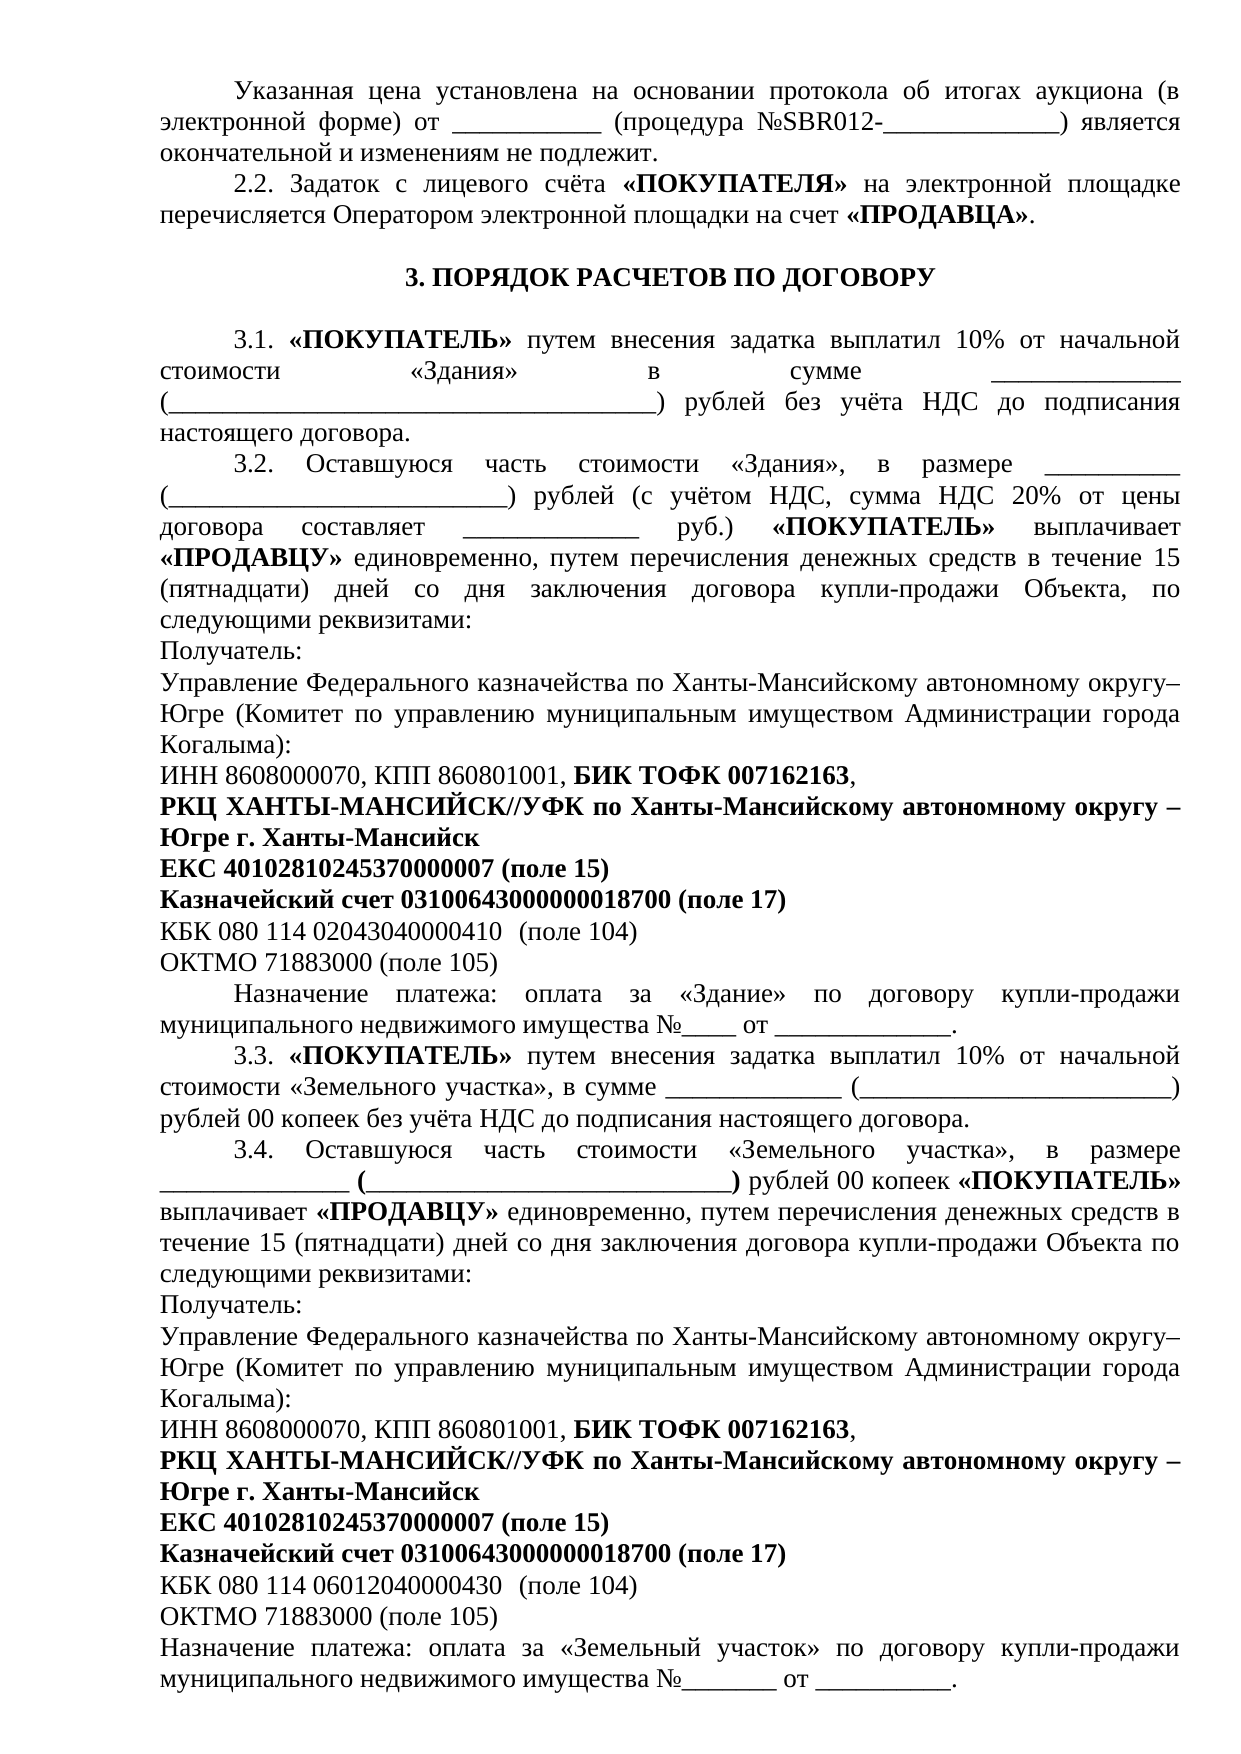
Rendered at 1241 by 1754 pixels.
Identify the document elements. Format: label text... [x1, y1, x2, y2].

text Получатель: [159, 634, 1181, 666]
text Управление Федерального казначейства по Ханты-Мансийскому автономному округу–Югре (Комитет по управлению муниципальным имуществом Администрации города Когалыма): [159, 1319, 1181, 1413]
text 3. ПОРЯДОК РАСЧЕТОВ ПО ДОГОВОРУ [159, 261, 1181, 292]
text 3.3. «ПОКУПАТЕЛЬ» путем внесения задатка выплатил 10% от начальной стоимости «Земельного участка», в сумме _____________ (_______________________) рублей 00 копеек без учёта НДС до подписания настоящего договора. [159, 1039, 1181, 1133]
text РКЦ ХАНТЫ-МАНСИЙСК//УФК по Ханты-Мансийскому автономному округу – Югре г. Ханты-Мансийск [159, 790, 1181, 852]
text 3.2. Оставшуюся часть стоимости «Здания», в размере __________ (_________________________) рублей (c учётом НДС, сумма НДС 20% от цены договора составляет _____________ руб.) «ПОКУПАТЕЛЬ» выплачивает «ПРОДАВЦУ» единовременно, путем перечисления денежных средств в течение 15 (пятнадцати) дней со дня заключения договора купли-продажи Объекта, по следующими реквизитами: [159, 448, 1181, 634]
text КБК 080 114 02043040000410 (поле 104) [159, 915, 1181, 946]
text ИНН 8608000070, КПП 860801001, БИК ТОФК 007162163, [159, 1413, 1181, 1444]
text ИНН 8608000070, КПП 860801001, БИК ТОФК 007162163, [159, 759, 1181, 790]
text 2.2. Задаток с лицевого счёта «ПОКУПАТЕЛЯ» на электронной площадке перечисляется Оператором электронной площадки на счет «ПРОДАВЦА». [159, 167, 1181, 229]
text КБК 080 114 06012040000430 (поле 104) [159, 1569, 1181, 1600]
text Казначейский счет 03100643000000018700 (поле 17) [159, 1538, 1181, 1569]
text ЕКС 40102810245370000007 (поле 15) [159, 1506, 1181, 1538]
text 3.1. «ПОКУПАТЕЛЬ» путем внесения задатка выплатил 10% от начальной стоимости «Здания» в сумме ______________ (____________________________________) рублей без учёта НДС до подписания настоящего договора. [159, 323, 1181, 448]
text Получатель: [159, 1288, 1180, 1319]
text ЕКС 40102810245370000007 (поле 15) [159, 852, 1181, 884]
text 3.4. Оставшуюся часть стоимости «Земельного участка», в размере ______________ (___________________________) рублей 00 копеек «ПОКУПАТЕЛЬ» выплачивает «ПРОДАВЦУ» единовременно, путем перечисления денежных средств в течение 15 (пятнадцати) дней со дня заключения договора купли-продажи Объекта по следующими реквизитами: [159, 1133, 1181, 1288]
text ОКТМО 71883000 (поле 105) [159, 946, 1181, 977]
text Указанная цена установлена на основании протокола об итогах аукциона (в электронной форме) от ___________ (процедура №SBR012-_____________) является окончательной и изменениям не подлежит. [159, 74, 1181, 167]
text ОКТМО 71883000 (поле 105) [159, 1600, 1181, 1631]
text Казначейский счет 03100643000000018700 (поле 17) [159, 884, 1181, 915]
text Назначение платежа: оплата за «Земельный участок» по договору купли-продажи муниципального недвижимого имущества №_______ от __________. [159, 1631, 1181, 1693]
text Управление Федерального казначейства по Ханты-Мансийскому автономному округу–Югре (Комитет по управлению муниципальным имуществом Администрации города Когалыма): [159, 666, 1181, 759]
text Назначение платежа: оплата за «Здание» по договору купли-продажи муниципального недвижимого имущества №____ от _____________. [159, 977, 1181, 1039]
text РКЦ ХАНТЫ-МАНСИЙСК//УФК по Ханты-Мансийскому автономному округу – Югре г. Ханты-Мансийск [159, 1444, 1181, 1506]
